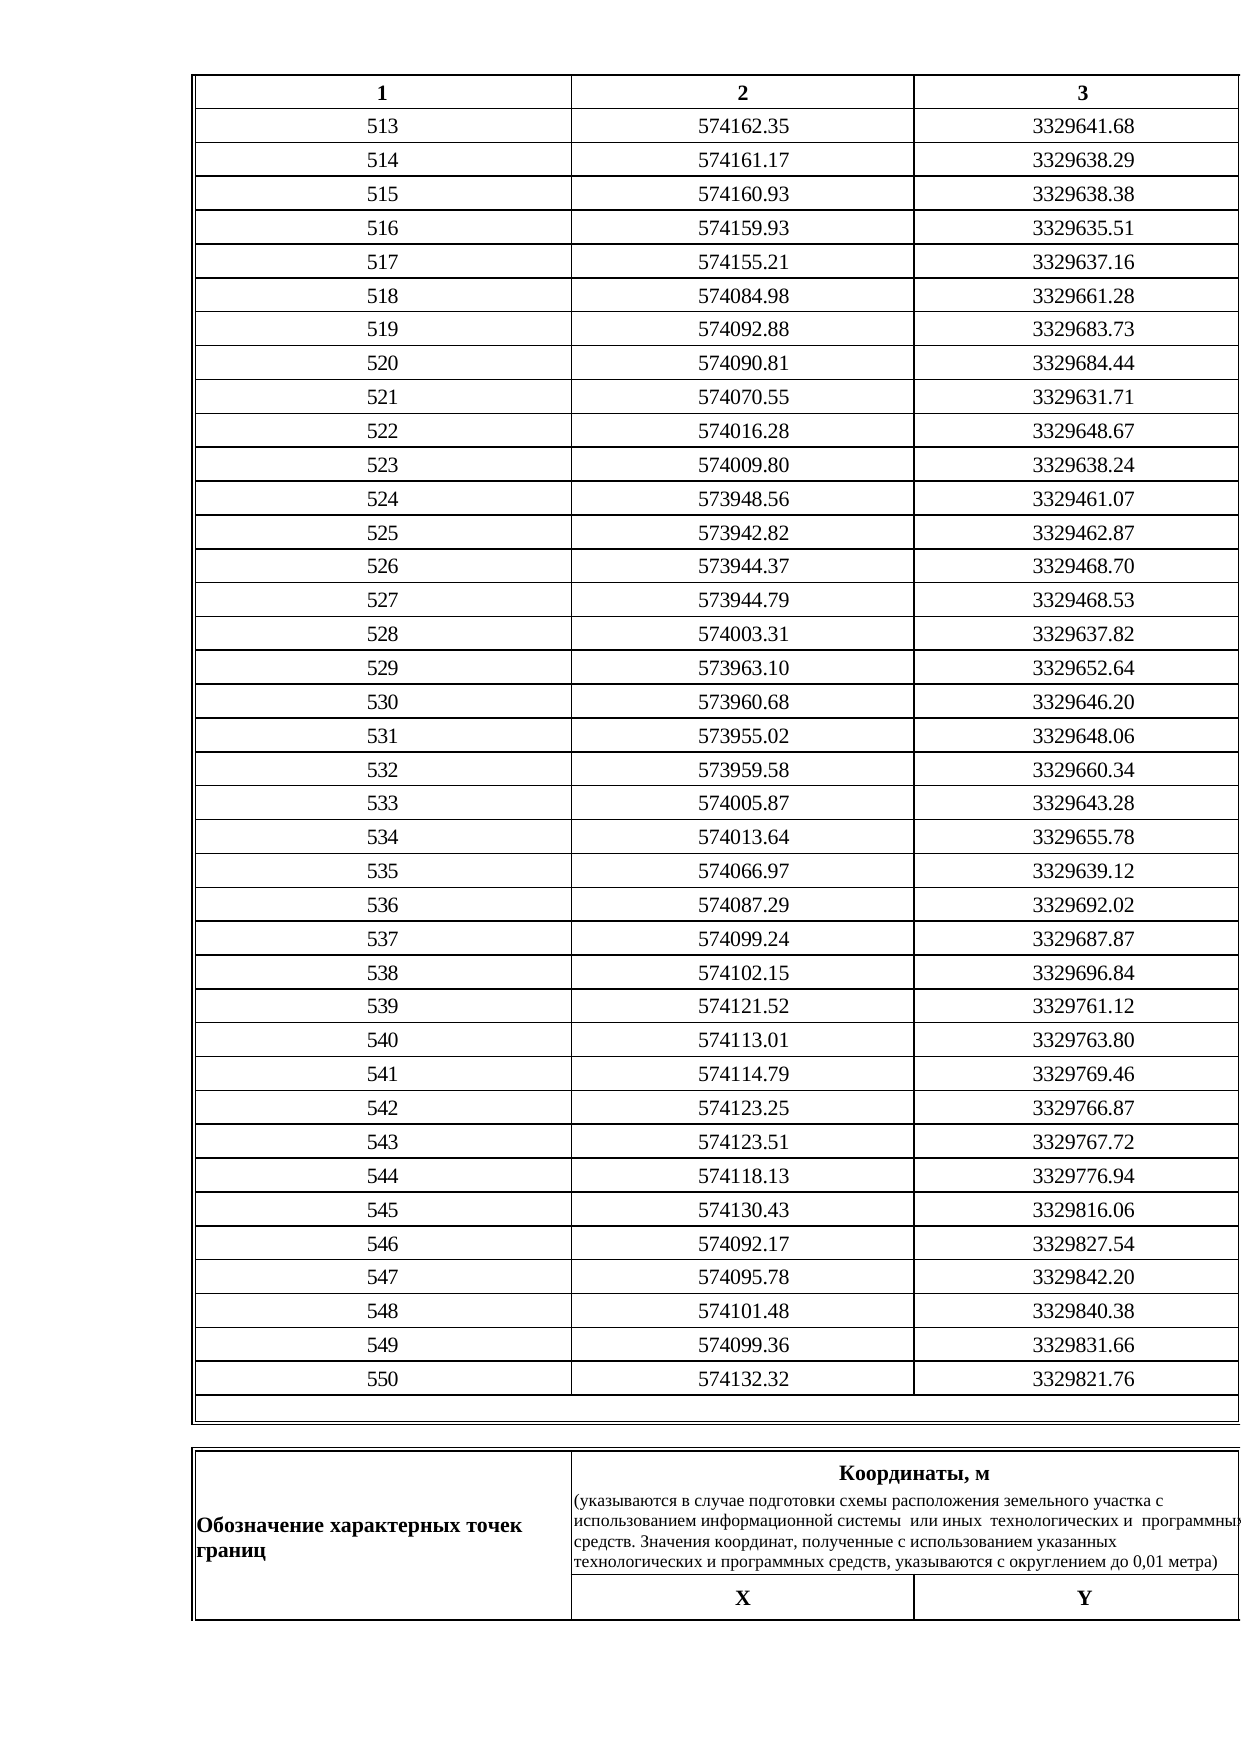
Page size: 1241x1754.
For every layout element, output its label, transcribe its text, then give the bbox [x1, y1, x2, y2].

table_cell 534 [196, 820, 571, 852]
table_cell 574099.36 [572, 1328, 913, 1360]
table_cell 544 [196, 1159, 571, 1191]
table_cell 3329696.84 [915, 956, 1238, 988]
table_cell 574114.79 [572, 1057, 913, 1089]
table_cell 538 [196, 956, 571, 988]
table_cell 573944.79 [572, 583, 913, 616]
table_cell 531 [196, 719, 571, 751]
table_cell 528 [196, 617, 571, 649]
table_cell 573944.37 [572, 550, 913, 582]
table_cell 545 [196, 1193, 571, 1225]
table_cell 529 [196, 651, 571, 683]
table_cell 574123.25 [572, 1091, 913, 1123]
table_cell 574092.17 [572, 1227, 913, 1259]
table_cell 525 [196, 516, 571, 548]
table_cell 3329661.28 [915, 279, 1238, 311]
table_cell 541 [196, 1057, 571, 1089]
table_cell 530 [196, 685, 571, 717]
table_cell 547 [196, 1260, 571, 1293]
table_cell 3329769.46 [915, 1057, 1238, 1089]
table_cell 3329639.12 [915, 854, 1238, 886]
table_cell 3329462.87 [915, 516, 1238, 548]
table_cell 3329468.70 [915, 550, 1238, 582]
table_cell 3329655.78 [915, 820, 1238, 852]
table_cell 574009.80 [572, 448, 913, 480]
table_cell 573955.02 [572, 719, 913, 751]
table_cell 574162.35 [572, 109, 913, 142]
table_cell 550 [196, 1362, 571, 1394]
table_cell 3329641.68 [915, 109, 1238, 142]
table_cell 574099.24 [572, 922, 913, 954]
table_cell 574121.52 [572, 990, 913, 1022]
table_cell 539 [196, 990, 571, 1022]
table_cell 3329637.16 [915, 245, 1238, 277]
table_cell 574130.43 [572, 1193, 913, 1225]
table_cell 532 [196, 753, 571, 785]
table_cell 3329816.06 [915, 1193, 1238, 1225]
table_cell 574070.55 [572, 380, 913, 412]
table_header Обозначение характерных точек границ [196, 1452, 571, 1619]
table_cell 573942.82 [572, 516, 913, 548]
table_cell 537 [196, 922, 571, 954]
table_cell 3329637.82 [915, 617, 1238, 649]
table_cell 3329638.29 [915, 143, 1238, 175]
table_cell 3329684.44 [915, 346, 1238, 378]
table_cell 3329643.28 [915, 786, 1238, 819]
table_cell 3329648.06 [915, 719, 1238, 751]
table_cell 573960.68 [572, 685, 913, 717]
table_cell X [572, 1575, 913, 1619]
table_cell 516 [196, 211, 571, 243]
table_cell 543 [196, 1125, 571, 1157]
table_cell 3329831.66 [915, 1328, 1238, 1360]
table_cell 515 [196, 177, 571, 209]
table_cell 3 [915, 76, 1238, 108]
table_cell 574092.88 [572, 312, 913, 345]
table_cell 3329461.07 [915, 482, 1238, 514]
table_cell 3329635.51 [915, 211, 1238, 243]
table_cell 574102.15 [572, 956, 913, 988]
table_cell 540 [196, 1023, 571, 1056]
table_cell 524 [196, 482, 571, 514]
table_cell 527 [196, 583, 571, 616]
table_cell 3329468.53 [915, 583, 1238, 616]
table_cell 574005.87 [572, 786, 913, 819]
table_cell 533 [196, 786, 571, 819]
table_cell 3329652.64 [915, 651, 1238, 683]
table_cell 521 [196, 380, 571, 412]
table_cell 3329776.94 [915, 1159, 1238, 1191]
table_cell 574066.97 [572, 854, 913, 886]
table_cell 574132.32 [572, 1362, 913, 1394]
table_cell 3329631.71 [915, 380, 1238, 412]
table_cell 3329827.54 [915, 1227, 1238, 1259]
table_cell 3329687.87 [915, 922, 1238, 954]
table_cell 574016.28 [572, 414, 913, 446]
table_cell 3329767.72 [915, 1125, 1238, 1157]
table_cell 574118.13 [572, 1159, 913, 1191]
table_cell 1 [196, 76, 571, 108]
table_cell 3329638.24 [915, 448, 1238, 480]
table_cell 574160.93 [572, 177, 913, 209]
table_cell 573959.58 [572, 753, 913, 785]
table_cell 574003.31 [572, 617, 913, 649]
table_cell [196, 1396, 1238, 1421]
table_cell 523 [196, 448, 571, 480]
table_cell 574123.51 [572, 1125, 913, 1157]
table_cell 574161.17 [572, 143, 913, 175]
table_cell 574084.98 [572, 279, 913, 311]
table_cell 573963.10 [572, 651, 913, 683]
table_cell 574087.29 [572, 888, 913, 920]
table_cell 548 [196, 1294, 571, 1326]
table_cell 3329660.34 [915, 753, 1238, 785]
table_header Координаты, м (указываются в случае подготовки схемы расположения земельного участка с использованием информационной системы или иных технологических и программных средств. Значения координат, полученные с использованием указанных технологических и программных средств, указываются с округлением до 0,01 метра) [572, 1452, 1238, 1573]
table_cell 3329842.20 [915, 1260, 1238, 1293]
table_cell 574155.21 [572, 245, 913, 277]
table_cell 536 [196, 888, 571, 920]
table_cell 3329763.80 [915, 1023, 1238, 1056]
table_cell 3329648.67 [915, 414, 1238, 446]
table_cell 549 [196, 1328, 571, 1360]
table_cell 2 [572, 76, 913, 108]
table_cell 513 [196, 109, 571, 142]
table_cell 526 [196, 550, 571, 582]
table_cell 520 [196, 346, 571, 378]
table_cell 574159.93 [572, 211, 913, 243]
table_cell 519 [196, 312, 571, 345]
table_cell 3329821.76 [915, 1362, 1238, 1394]
table_cell 3329638.38 [915, 177, 1238, 209]
table_cell 3329683.73 [915, 312, 1238, 345]
table_cell 574013.64 [572, 820, 913, 852]
table_cell 3329766.87 [915, 1091, 1238, 1123]
table_cell 517 [196, 245, 571, 277]
table_cell 3329761.12 [915, 990, 1238, 1022]
table_cell 574095.78 [572, 1260, 913, 1293]
table_cell Y [915, 1575, 1238, 1619]
table_cell 514 [196, 143, 571, 175]
table_cell 574113.01 [572, 1023, 913, 1056]
table_cell 573948.56 [572, 482, 913, 514]
table_cell 522 [196, 414, 571, 446]
table_cell 3329840.38 [915, 1294, 1238, 1326]
table_cell 535 [196, 854, 571, 886]
table_cell 574101.48 [572, 1294, 913, 1326]
table_cell 546 [196, 1227, 571, 1259]
table_cell 574090.81 [572, 346, 913, 378]
table_cell 518 [196, 279, 571, 311]
table_cell 3329692.02 [915, 888, 1238, 920]
table_cell 3329646.20 [915, 685, 1238, 717]
table_cell 542 [196, 1091, 571, 1123]
